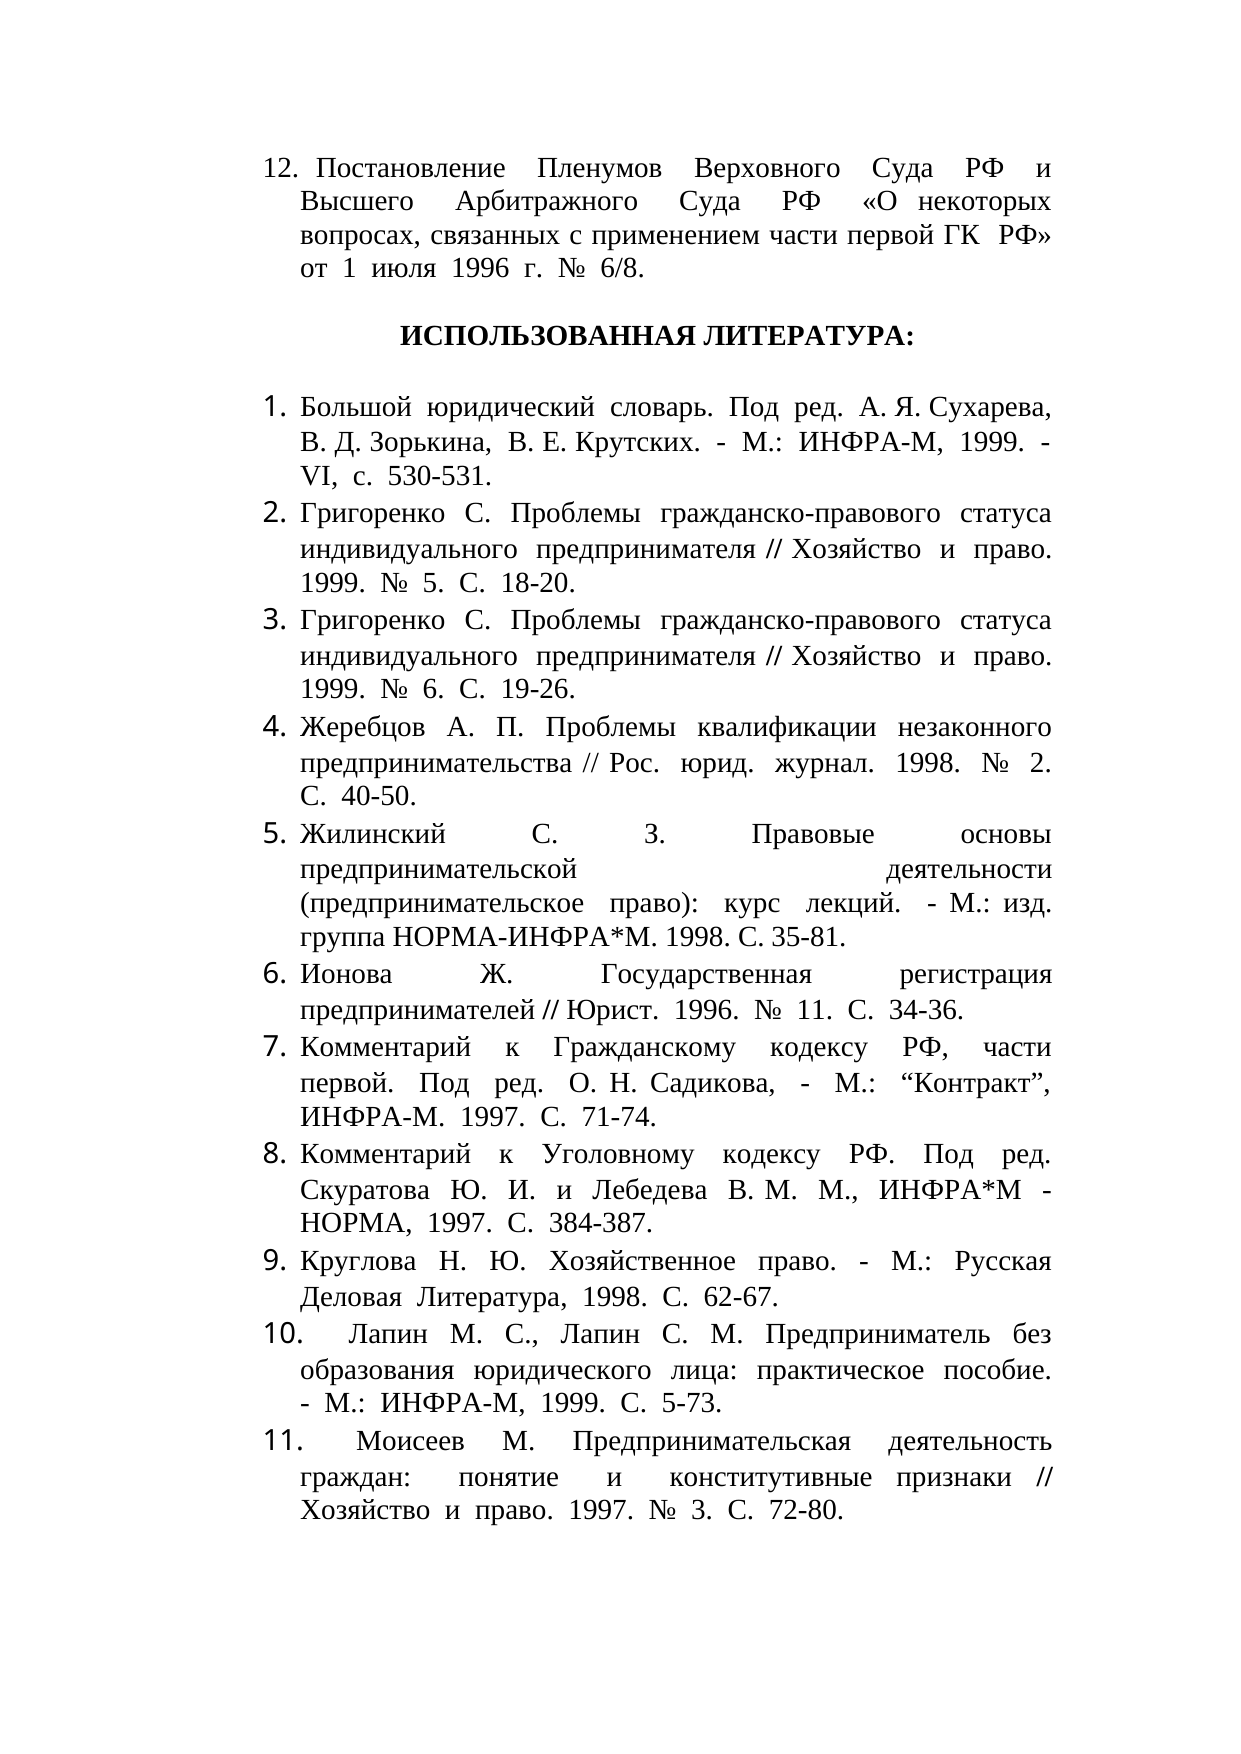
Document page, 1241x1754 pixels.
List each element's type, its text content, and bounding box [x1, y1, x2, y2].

list Комментарий к Гражданскому кодексу РФ, части первой. Под ред. О. Н. Садикова, - М.: “Контракт”, ИНФРА-М. 1997. С. 71-74. [262, 1025, 1053, 1132]
list Комментарий к Уголовному кодексу РФ. Под ред. Скуратова Ю. И. и Лебедева В. М. М., ИНФРА*М - НОРМА, 1997. С. 384-387. [262, 1132, 1053, 1239]
list Постановление Пленумов Верховного Суда РФ и Высшего Арбитражного Суда РФ «О некоторых вопросах, связанных с применением части первой ГК РФ» от 1 июля 1996 г. № 6/8. [262, 150, 1053, 284]
list Моисеев М. Предпринимательская деятельность граждан: понятие и конститутивные признаки // Хозяйство и право. 1997. № 3. С. 72-80. [262, 1419, 1053, 1526]
list Жеребцов А. П. Проблемы квалификации незаконного предпринимательства // Рос. юрид. журнал. 1998. № 2. С. 40-50. [262, 705, 1053, 812]
list Жилинский С. З. Правовые основы предпринимательской деятельности (предпринимательское право): курс лекций. - М.: изд. группа НОРМА-ИНФРА*М. 1998. С. 35-81. [262, 812, 1053, 952]
list Ионова Ж. Государственная регистрация предпринимателей // Юрист. 1996. № 11. С. 34-36. [262, 952, 1053, 1025]
list Григоренко С. Проблемы гражданско-правового статуса индивидуального предпринимателя // Хозяйство и право. 1999. № 6. С. 19-26. [262, 598, 1053, 705]
list Лапин М. С., Лапин С. М. Предприниматель без образования юридического лица: практическое пособие. - М.: ИНФРА-М, 1999. С. 5-73. [262, 1312, 1053, 1419]
text ИСПОЛЬЗОВАННАЯ ЛИТЕРАТУРА: [262, 318, 1053, 351]
list Круглова Н. Ю. Хозяйственное право. - М.: Русская Деловая Литература, 1998. С. 62-67. [262, 1239, 1053, 1312]
list Большой юридический словарь. Под ред. А. Я. Сухарева, В. Д. Зорькина, В. Е. Крутских. - М.: ИНФРА-М, 1999. - VI, с. 530-531. [262, 385, 1053, 492]
list Григоренко С. Проблемы гражданско-правового статуса индивидуального предпринимателя // Хозяйство и право. 1999. № 5. С. 18-20. [262, 492, 1053, 598]
